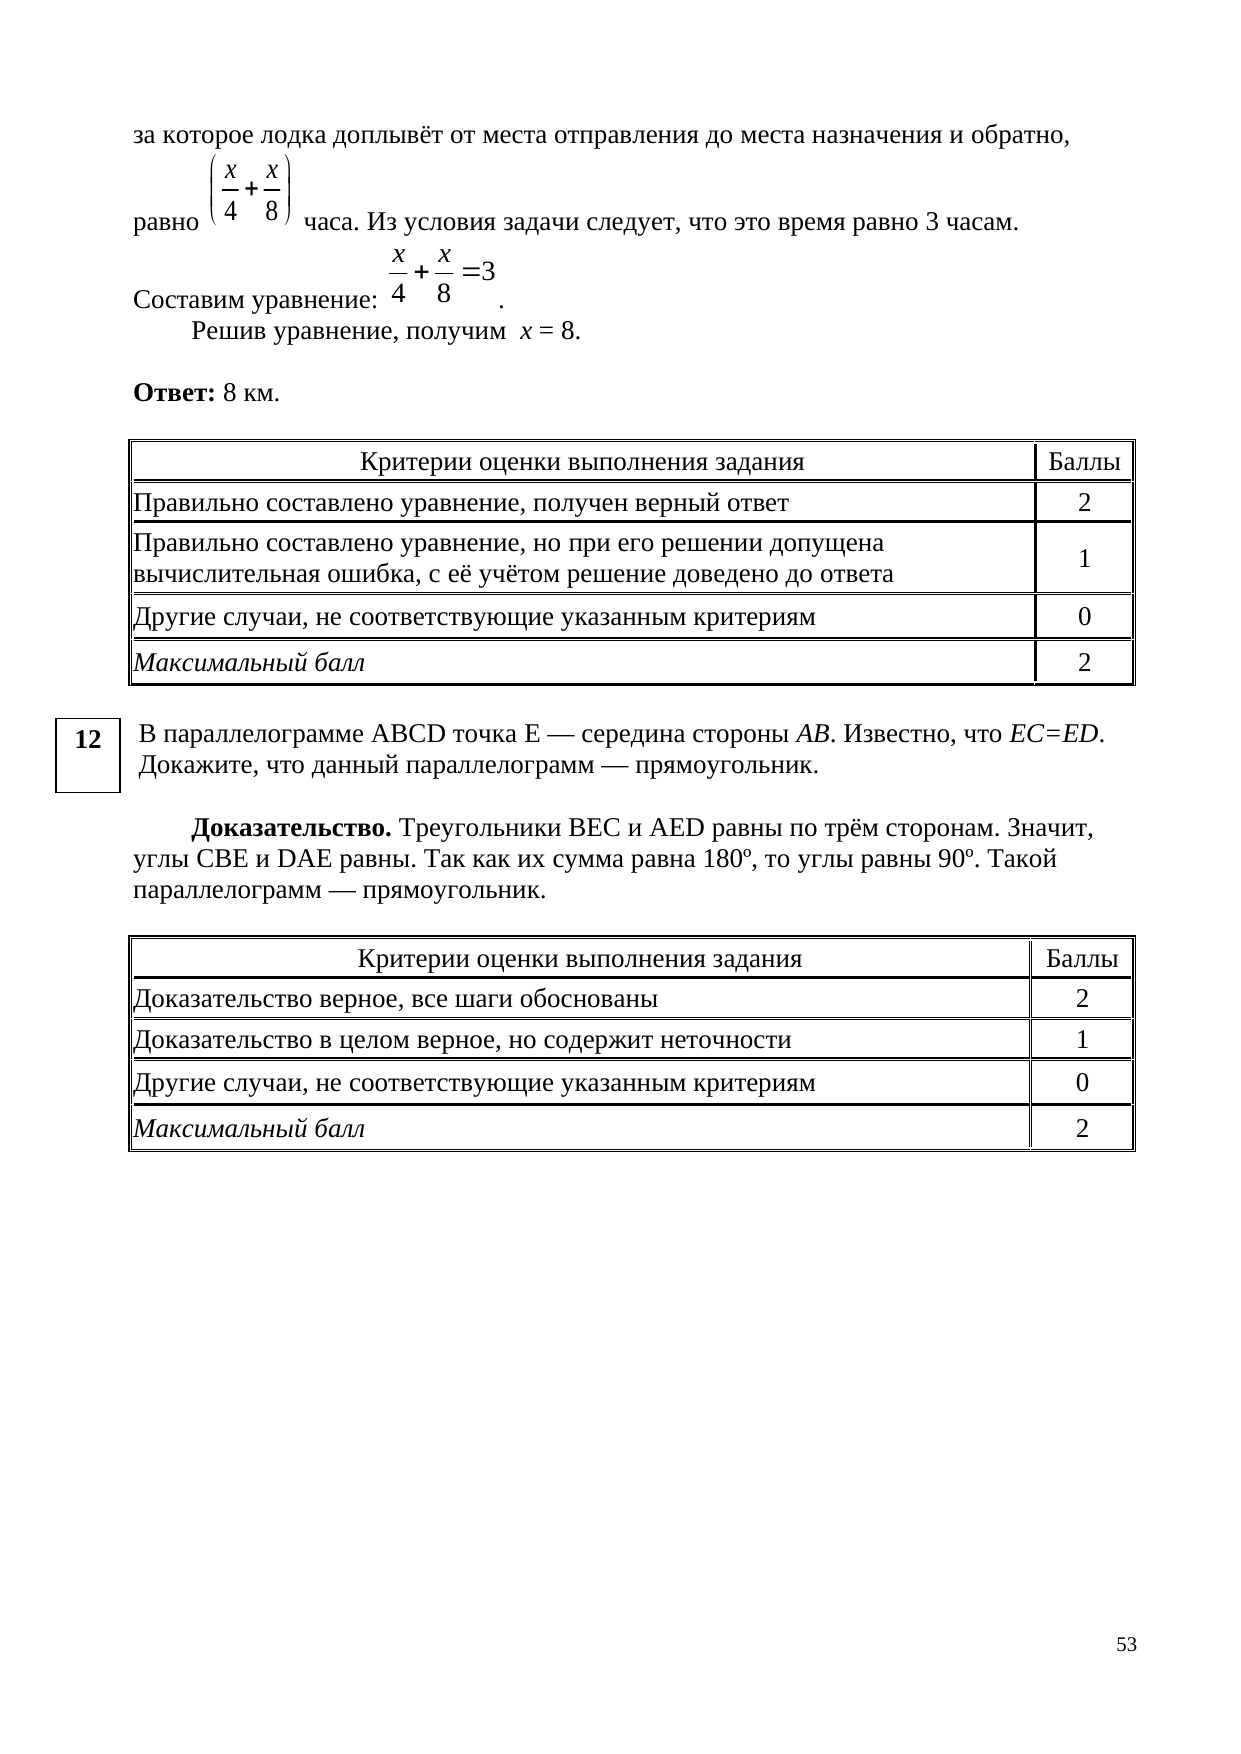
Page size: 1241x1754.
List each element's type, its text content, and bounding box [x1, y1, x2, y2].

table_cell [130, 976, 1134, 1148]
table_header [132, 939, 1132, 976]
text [133, 118, 1137, 314]
text 12 [57, 721, 119, 790]
text Доказательство. Треугольники BEC и AED равны по трём сторонам. Значит, углы CBE и DAE равны. Так как их сумма равна 180º, то углы равны 90º. Такой параллелограмм — прямоугольник. [133, 811, 1137, 904]
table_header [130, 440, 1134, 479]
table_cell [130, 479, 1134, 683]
text В параллелограмме ABCD точка E — середина стороны AB. Известно, что EC=ED. Докажите, что данный параллелограмм — прямоугольник. [133, 717, 1137, 779]
text Ответ: 8 км. [133, 376, 1137, 407]
text Решив уравнение, получим x = 8. [133, 314, 1137, 345]
